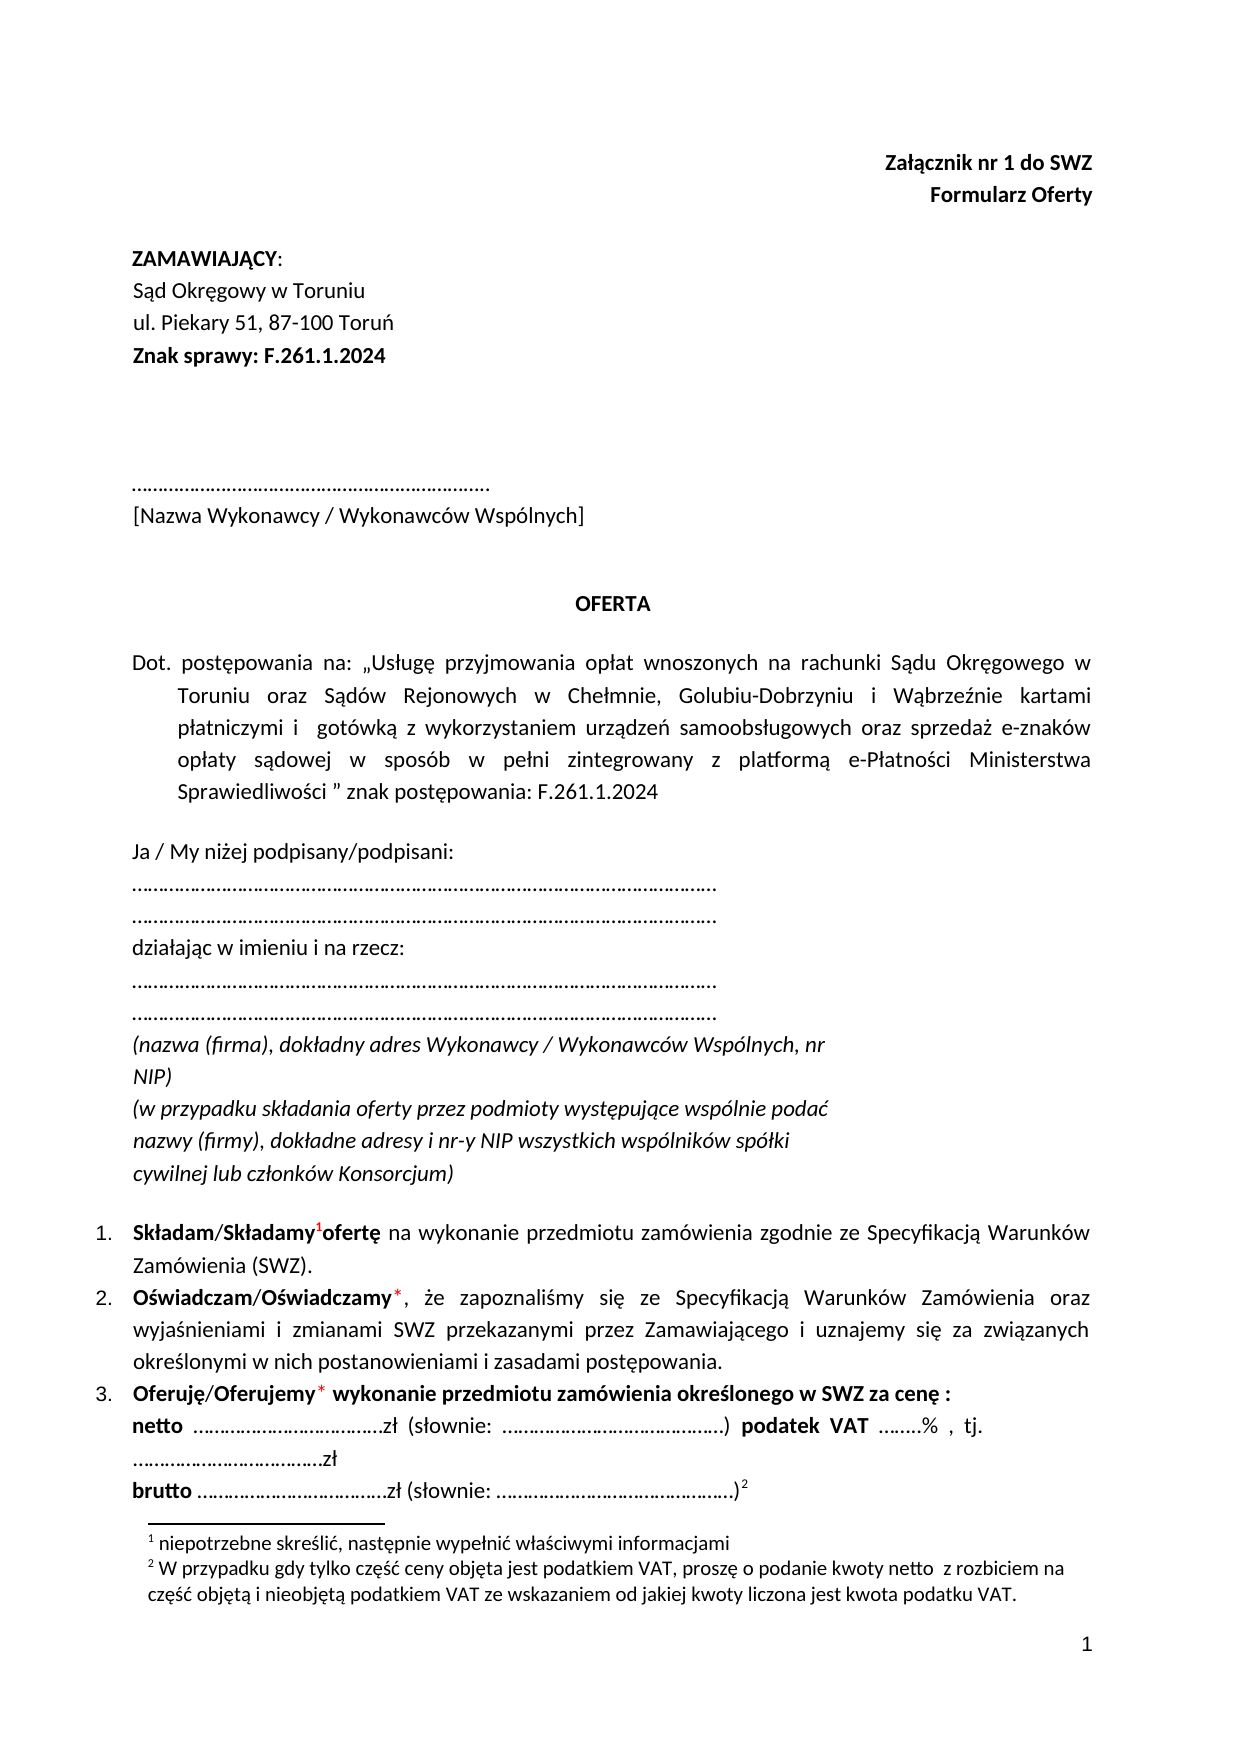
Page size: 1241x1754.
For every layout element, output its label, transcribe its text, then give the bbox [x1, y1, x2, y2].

text Znak sprawy: F.261.1.2024 [133, 341, 1093, 369]
text [Nazwa Wykonawcy / Wykonawców Wspólnych] [133, 502, 1093, 530]
list Oświadczam/Oświadczamy*, że zapoznaliśmy się ze Specyfikacją Warunków Zamówienia oraz wyjaśnieniami i zmianami SWZ przekazanymi przez Zamawiającego i uznajemy się za związanych określonymi w nich postanowieniami i zasadami postępowania. [95, 1283, 1091, 1375]
text brutto ………………………………zł (słownie: ………………………………………) [132, 1476, 1091, 1504]
text Sąd Okręgowy w Toruniu [133, 276, 1093, 304]
text ………………………………………………………………………………………………… [132, 998, 1093, 1026]
text ZAMAWIAJĄCY: [132, 244, 1093, 272]
text ………………………………………………………….. [132, 469, 1093, 497]
text ………………………………………………………………………………………………… [132, 869, 1093, 897]
list Oferuję/Oferujemy* wykonanie przedmiotu zamówienia określonego w SWZ za cenę : [95, 1379, 1091, 1407]
subtitle OFERTA [133, 589, 1093, 617]
text ………………………………………………………………………………………………… [132, 966, 1093, 994]
text (nazwa (firma), dokładny adres Wykonawcy / Wykonawców Wspólnych, nr NIP) [132, 1030, 871, 1090]
text ………………………………………………………………………………………………… [132, 901, 1093, 929]
text ul. Piekary 51, 87-100 Toruń [133, 308, 1093, 337]
text Załącznik nr 1 do SWZ [148, 148, 1092, 176]
text Dot. postępowania na: „Usługę przyjmowania opłat wnoszonych na rachunki Sądu Okręgowego w Toruniu oraz Sądów Rejonowych w Chełmnie, Golubiu-Dobrzyniu i Wąbrzeźnie kartami płatniczymi i gotówką z wykorzystaniem urządzeń samoobsługowych oraz sprzedaż e-znaków opłaty sądowej w sposób w pełni zintegrowany z platformą e-Płatności Ministerstwa Sprawiedliwości ” znak postępowania: F.261.1.2024 [132, 648, 1093, 805]
list Składam/Składamyofertę na wykonanie przedmiotu zamówienia zgodnie ze Specyfikacją Warunków Zamówienia (SWZ). [95, 1218, 1091, 1279]
text (w przypadku składania oferty przez podmioty występujące wspólnie podać nazwy (firmy), dokładne adresy i nr-y NIP wszystkich wspólników spółki cywilnej lub członków Konsorcjum) [132, 1094, 869, 1187]
text działając w imieniu i na rzecz: [132, 933, 1093, 962]
text Formularz Oferty [132, 180, 1093, 208]
text netto ………………………………zł (słownie: ……………………………………) podatek VAT ……..% , tj. ………………………………zł [132, 1412, 983, 1472]
text Ja / My niżej podpisany/podpisani: [132, 837, 1093, 865]
